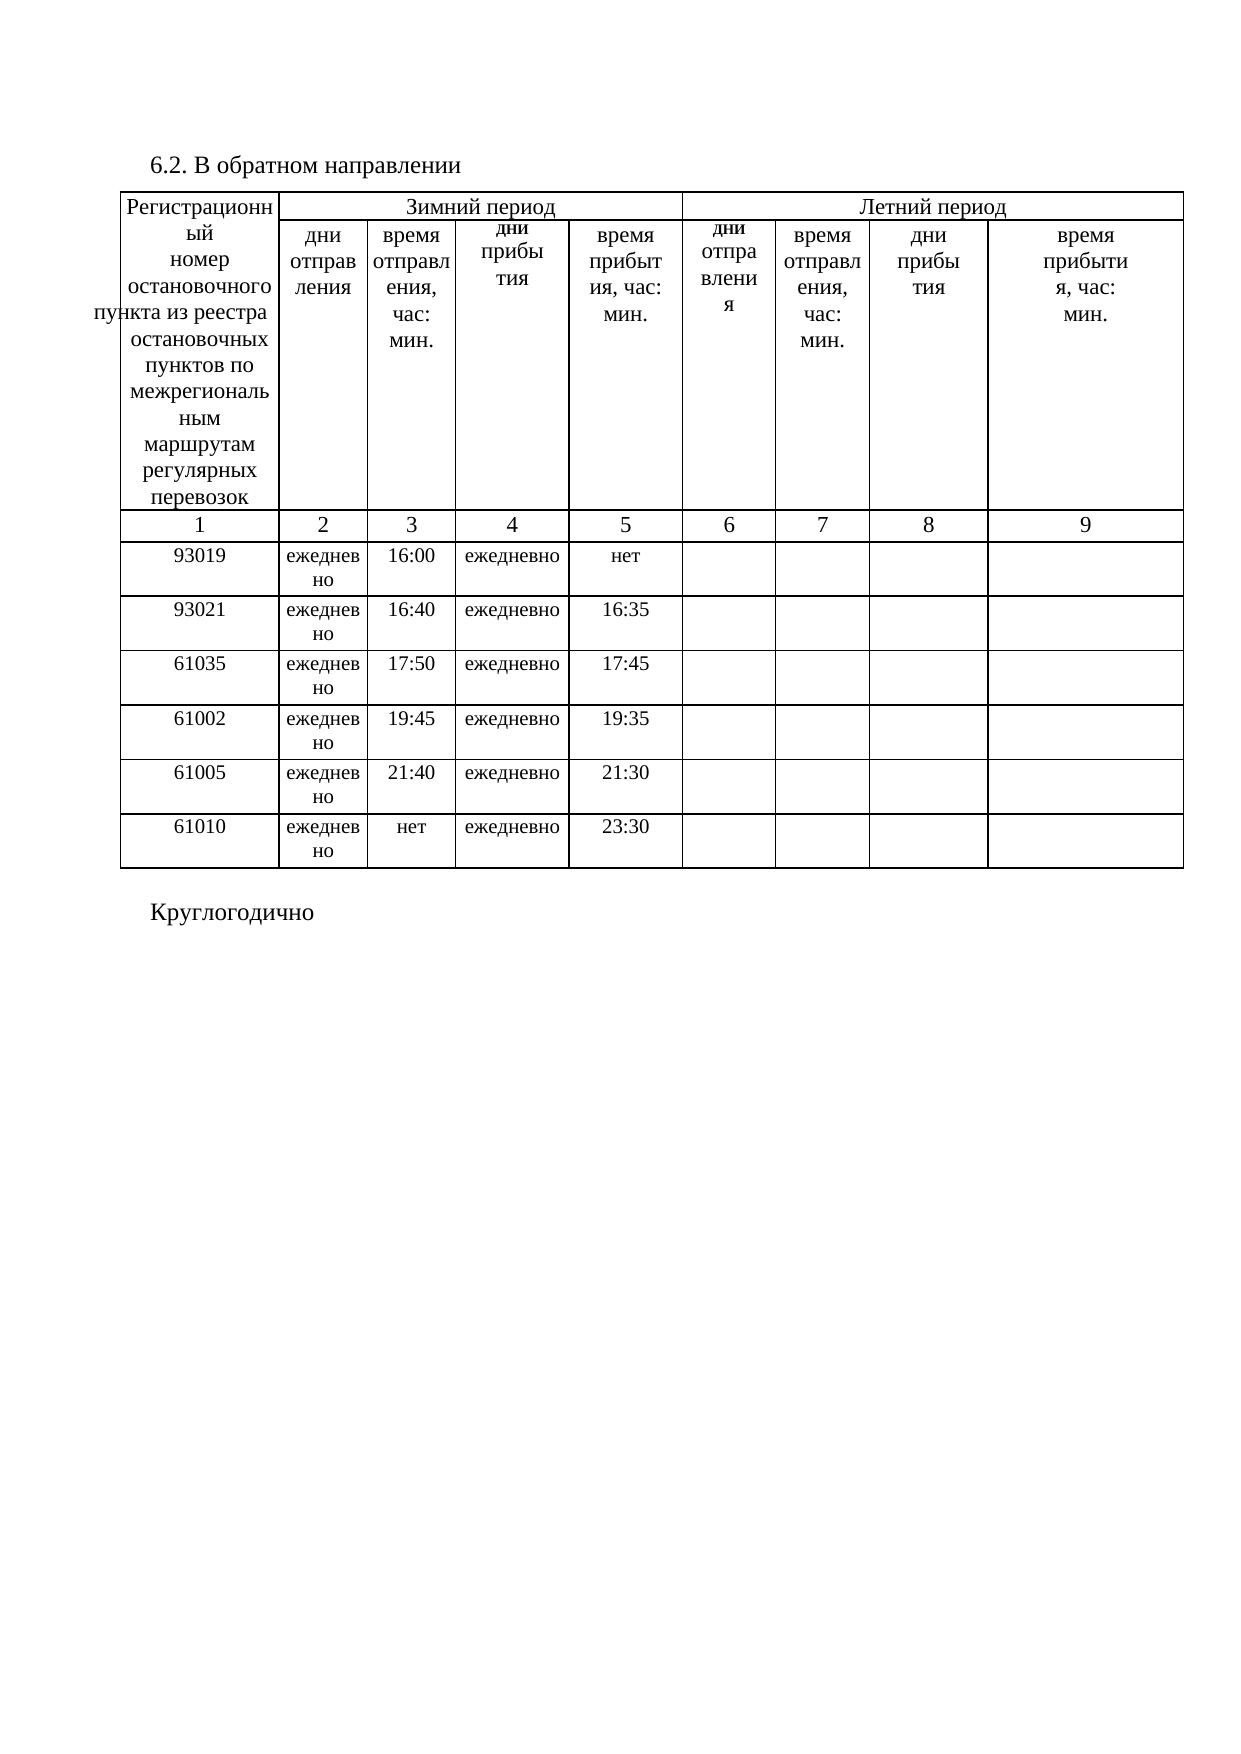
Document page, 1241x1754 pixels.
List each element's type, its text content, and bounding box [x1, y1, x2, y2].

table_cell [870, 706, 987, 758]
table_cell 6 [683, 511, 775, 541]
table_cell время прибыти я, час: мин. [989, 221, 1183, 509]
table_cell ежедневно [280, 815, 367, 867]
table_cell ежедневно [456, 815, 568, 867]
table_cell 2 [280, 511, 367, 541]
table_cell нет [368, 815, 455, 867]
text 6.2. В обратном направлении [150, 150, 1090, 179]
table_cell [870, 597, 987, 650]
table_cell 93019 [121, 543, 278, 595]
table_cell 5 [570, 511, 682, 541]
table_cell [683, 706, 775, 758]
table_cell 19:45 [368, 706, 455, 758]
table_cell [683, 815, 775, 867]
table_cell ежедневно [456, 651, 568, 704]
table_cell [989, 543, 1183, 595]
table_cell 23:30 [570, 815, 682, 867]
table_cell ежедневно [280, 543, 367, 595]
table_cell дни отправ ления [280, 221, 367, 509]
table_cell 7 [776, 511, 869, 541]
table_cell [776, 760, 869, 813]
table_cell 21:30 [570, 760, 682, 813]
table_cell время отправл ения, час: мин. [776, 221, 869, 509]
text Круглогодично [150, 897, 1090, 926]
table_cell ежедневно [456, 760, 568, 813]
table_cell время отправл ения, час: мин. [368, 221, 455, 509]
table_header Летний период [683, 193, 1183, 219]
table_cell ежедневно [280, 651, 367, 704]
table_cell [989, 815, 1183, 867]
table_cell ежедневно [280, 597, 367, 650]
table_cell ежедневно [456, 543, 568, 595]
table_cell [870, 651, 987, 704]
table_cell [776, 597, 869, 650]
table_cell 16:00 [368, 543, 455, 595]
table_cell ДНИ прибы тия [456, 221, 568, 509]
table_cell 1 [121, 511, 278, 541]
table_cell 16:35 [570, 597, 682, 650]
table_cell [870, 760, 987, 813]
table_cell [776, 706, 869, 758]
table_cell [683, 760, 775, 813]
table_cell [683, 597, 775, 650]
table_cell 17:45 [570, 651, 682, 704]
table_cell [989, 760, 1183, 813]
table_cell [776, 651, 869, 704]
table_cell 19:35 [570, 706, 682, 758]
table_cell 4 [456, 511, 568, 541]
table_cell время прибыт ия, час: мин. [570, 221, 682, 509]
table_cell ежедневно [456, 706, 568, 758]
table_cell 61002 [121, 706, 278, 758]
table_cell дни прибы тия [870, 221, 987, 509]
table_cell ежедневно [280, 760, 367, 813]
table_cell 61035 [121, 651, 278, 704]
table_header Регистрационный номер остановочного пункта из реестра остановочных пунктов по межрегиональным маршрутам регулярных перевозок [121, 193, 278, 509]
table_cell [683, 543, 775, 595]
table_cell [989, 597, 1183, 650]
table_cell 17:50 [368, 651, 455, 704]
table_cell ежедневно [456, 597, 568, 650]
table_cell [683, 651, 775, 704]
table_cell ДНИ отпра влени я [683, 221, 775, 509]
table_cell нет [570, 543, 682, 595]
table_cell [989, 706, 1183, 758]
table_cell [776, 543, 869, 595]
table_cell [776, 815, 869, 867]
table_cell [870, 543, 987, 595]
table_cell 61010 [121, 815, 278, 867]
table_header Зимний период [280, 193, 682, 219]
table_cell ежедневно [280, 706, 367, 758]
table_cell 3 [368, 511, 455, 541]
table_cell [870, 815, 987, 867]
table_cell 9 [989, 511, 1183, 541]
table_cell 8 [870, 511, 987, 541]
table_cell 61005 [121, 760, 278, 813]
table_cell 21:40 [368, 760, 455, 813]
table_cell 93021 [121, 597, 278, 650]
table_cell [989, 651, 1183, 704]
table_cell 16:40 [368, 597, 455, 650]
